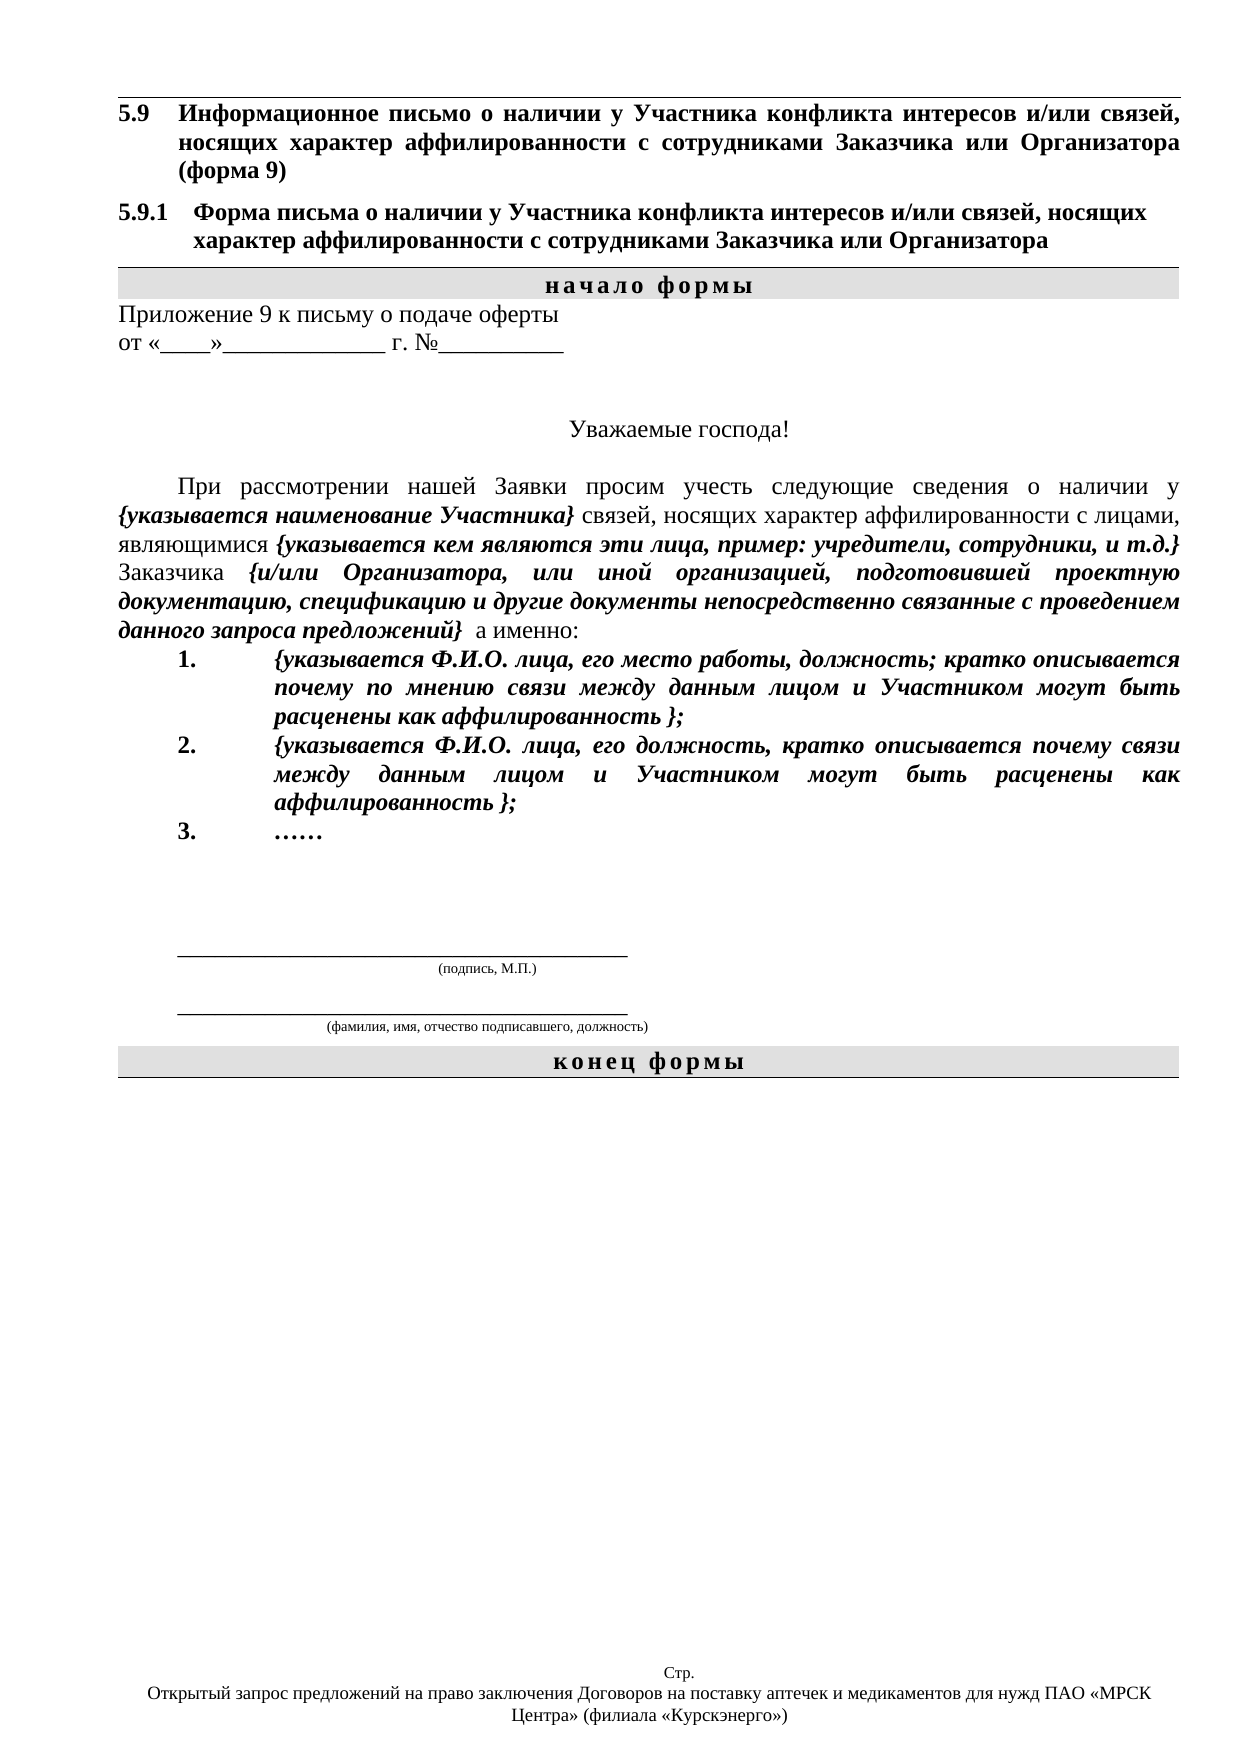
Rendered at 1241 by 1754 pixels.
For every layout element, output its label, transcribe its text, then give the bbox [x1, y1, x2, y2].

list {указывается Ф.И.О. лица, его должность, кратко описывается почему связи между данным лицом и Участником могут быть расценены как аффилированность }; [177, 730, 1181, 816]
list {указывается Ф.И.О. лица, его место работы, должность; кратко описывается почему по мнению связи между данным лицом и Участником могут быть расценены как аффилированность }; [177, 644, 1181, 730]
text начало формы [118, 268, 1179, 299]
text (фамилия, имя, отчество подписавшего, должность) [118, 1017, 797, 1046]
text При рассмотрении нашей Заявки просим учесть следующие сведения о наличии у {указывается наименование Участника} связей, носящих характер аффилированности с лицами, являющимися {указывается кем являются эти лица, пример: учредители, сотрудники, и т.д.} Заказчика {и/или Организатора, или иной организацией, подготовившей проектную документацию, спецификацию и другие документы непосредственно связанные с проведением данного запроса предложений} а именно: [118, 471, 1181, 644]
text Уважаемые господа! [118, 414, 1181, 442]
text Приложение 9 к письму о подаче оферты от «____»_____________ г. №__________ [118, 299, 1181, 356]
text (подпись, М.П.) [118, 960, 797, 989]
text ____________________________________ [118, 931, 1181, 960]
text конец формы [118, 1046, 1179, 1077]
subtitle Форма письма о наличии у Участника конфликта интересов и/или связей, носящих характер аффилированности с сотрудниками Заказчика или Организатора [118, 197, 1181, 254]
text ____________________________________ [118, 989, 1181, 1017]
list …… [177, 816, 1181, 845]
subtitle Информационное письмо о наличии у Участника конфликта интересов и/или связей, носящих характер аффилированности с сотрудниками Заказчика или Организатора (форма 9) [118, 98, 1181, 184]
